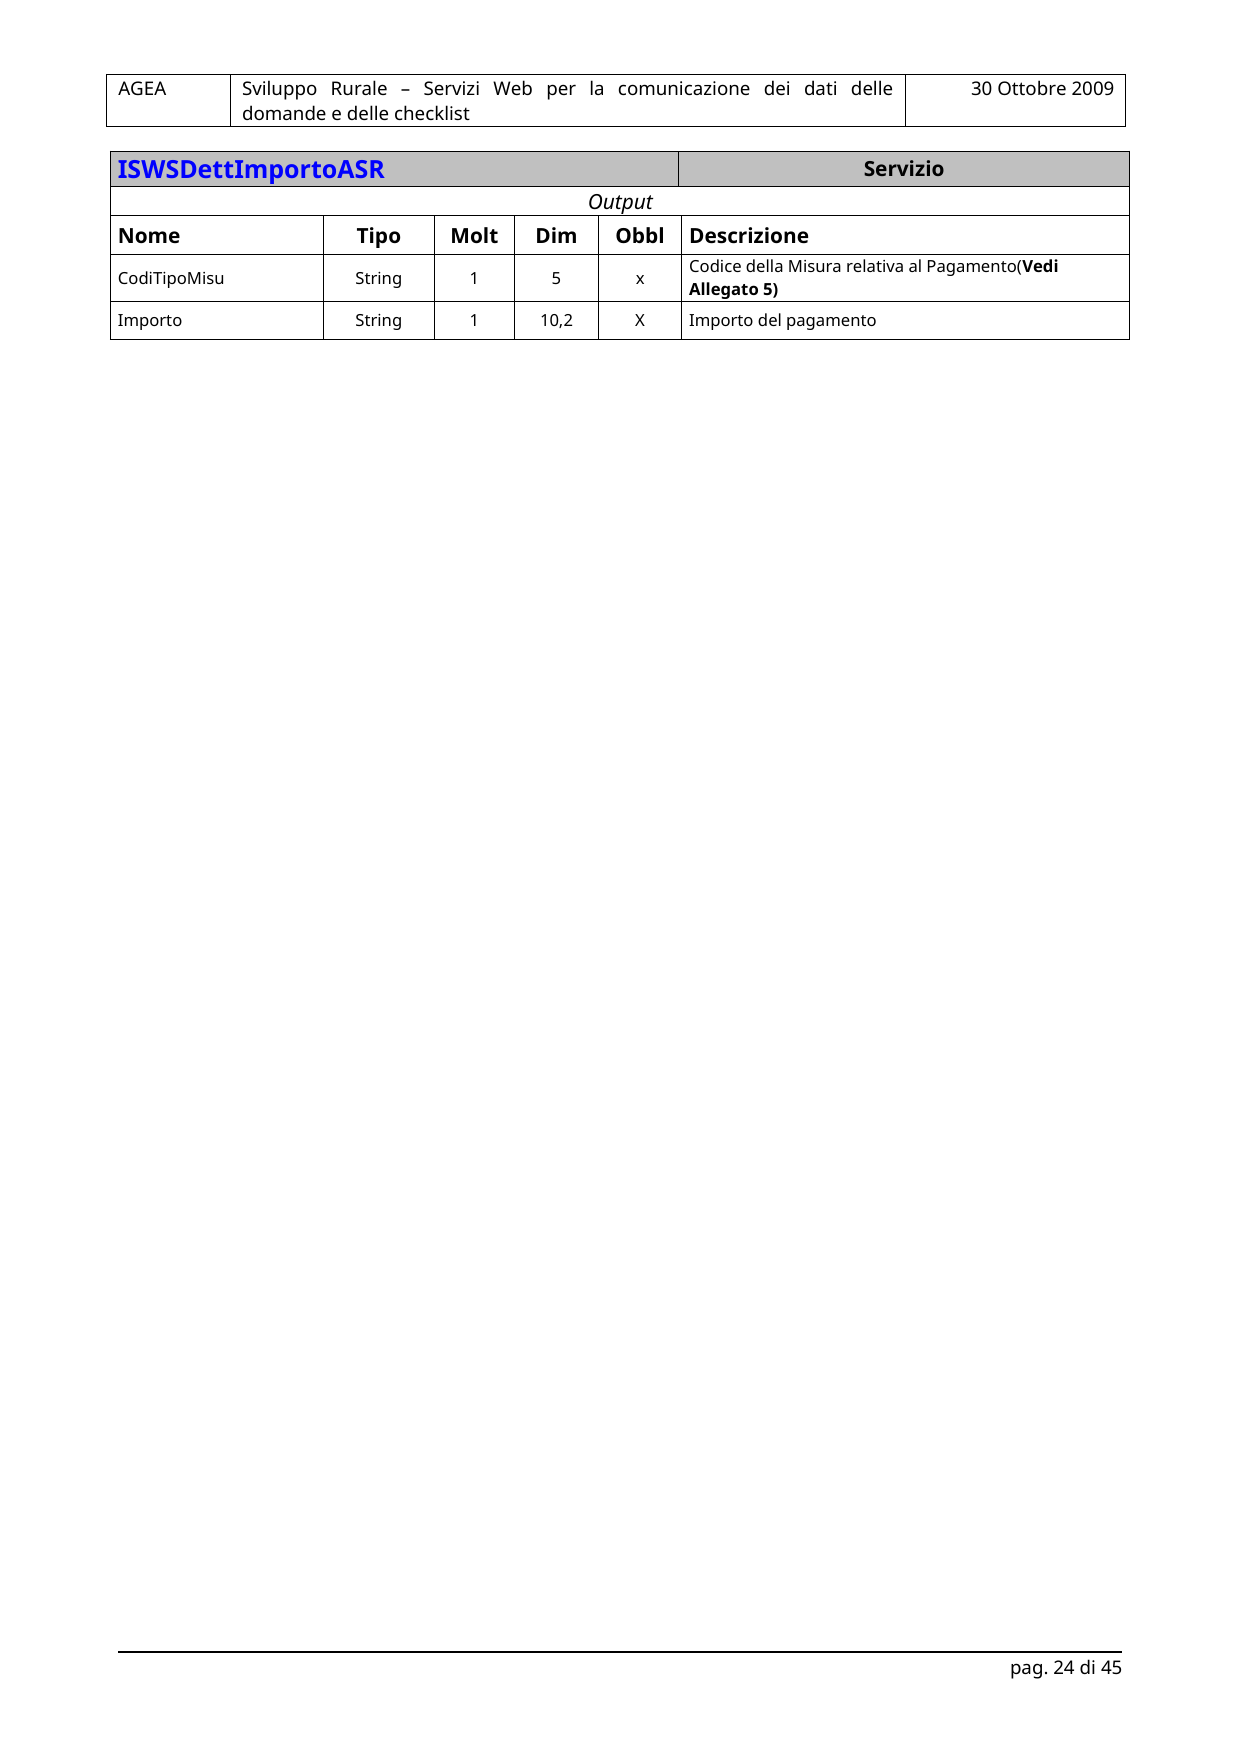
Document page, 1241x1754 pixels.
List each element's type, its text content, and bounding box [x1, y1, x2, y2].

table_cell Obbl [599, 216, 681, 254]
table_header ISWSDettImportoASR [111, 152, 678, 186]
table_cell Nome [111, 216, 323, 254]
table_cell X [599, 302, 681, 339]
table_cell Importo del pagamento [682, 302, 1129, 339]
table_cell Codice della Misura relativa al Pagamento(Vedi Allegato 5) [682, 255, 1129, 301]
table_cell Importo [111, 302, 323, 339]
table_cell 10,2 [515, 302, 598, 339]
table_cell CodiTipoMisu [111, 255, 323, 301]
table_cell Dim [515, 216, 598, 254]
table_header Servizio [679, 152, 1129, 186]
table_cell String [324, 255, 434, 301]
table_cell 1 [435, 255, 514, 301]
table_cell Output [111, 187, 1129, 215]
table_cell String [324, 302, 434, 339]
table_cell Tipo [324, 216, 434, 254]
table_cell Molt [435, 216, 514, 254]
table_cell x [599, 255, 681, 301]
table_cell 1 [435, 302, 514, 339]
table_cell Descrizione [682, 216, 1129, 254]
table_cell 5 [515, 255, 598, 301]
